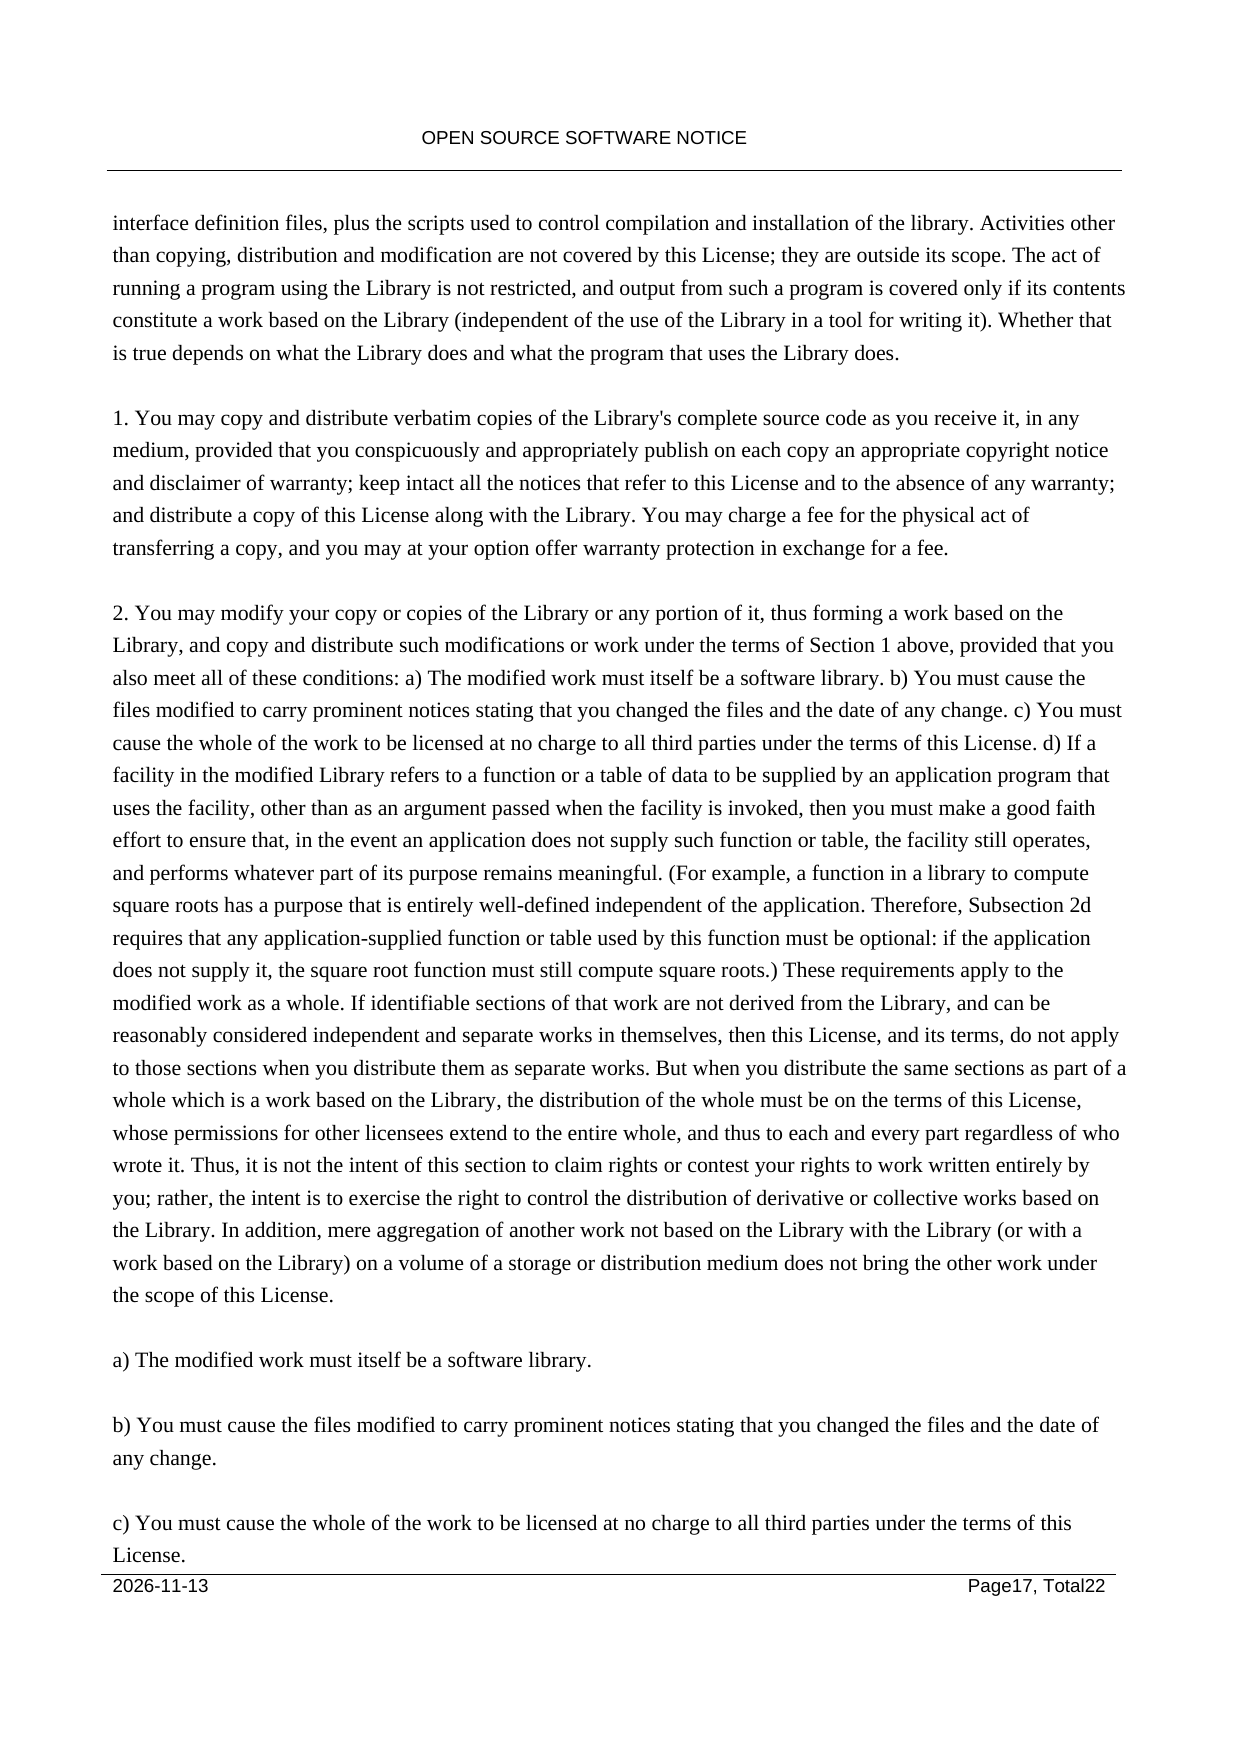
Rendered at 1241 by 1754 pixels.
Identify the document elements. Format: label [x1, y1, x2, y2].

text [112, 206, 1128, 1571]
